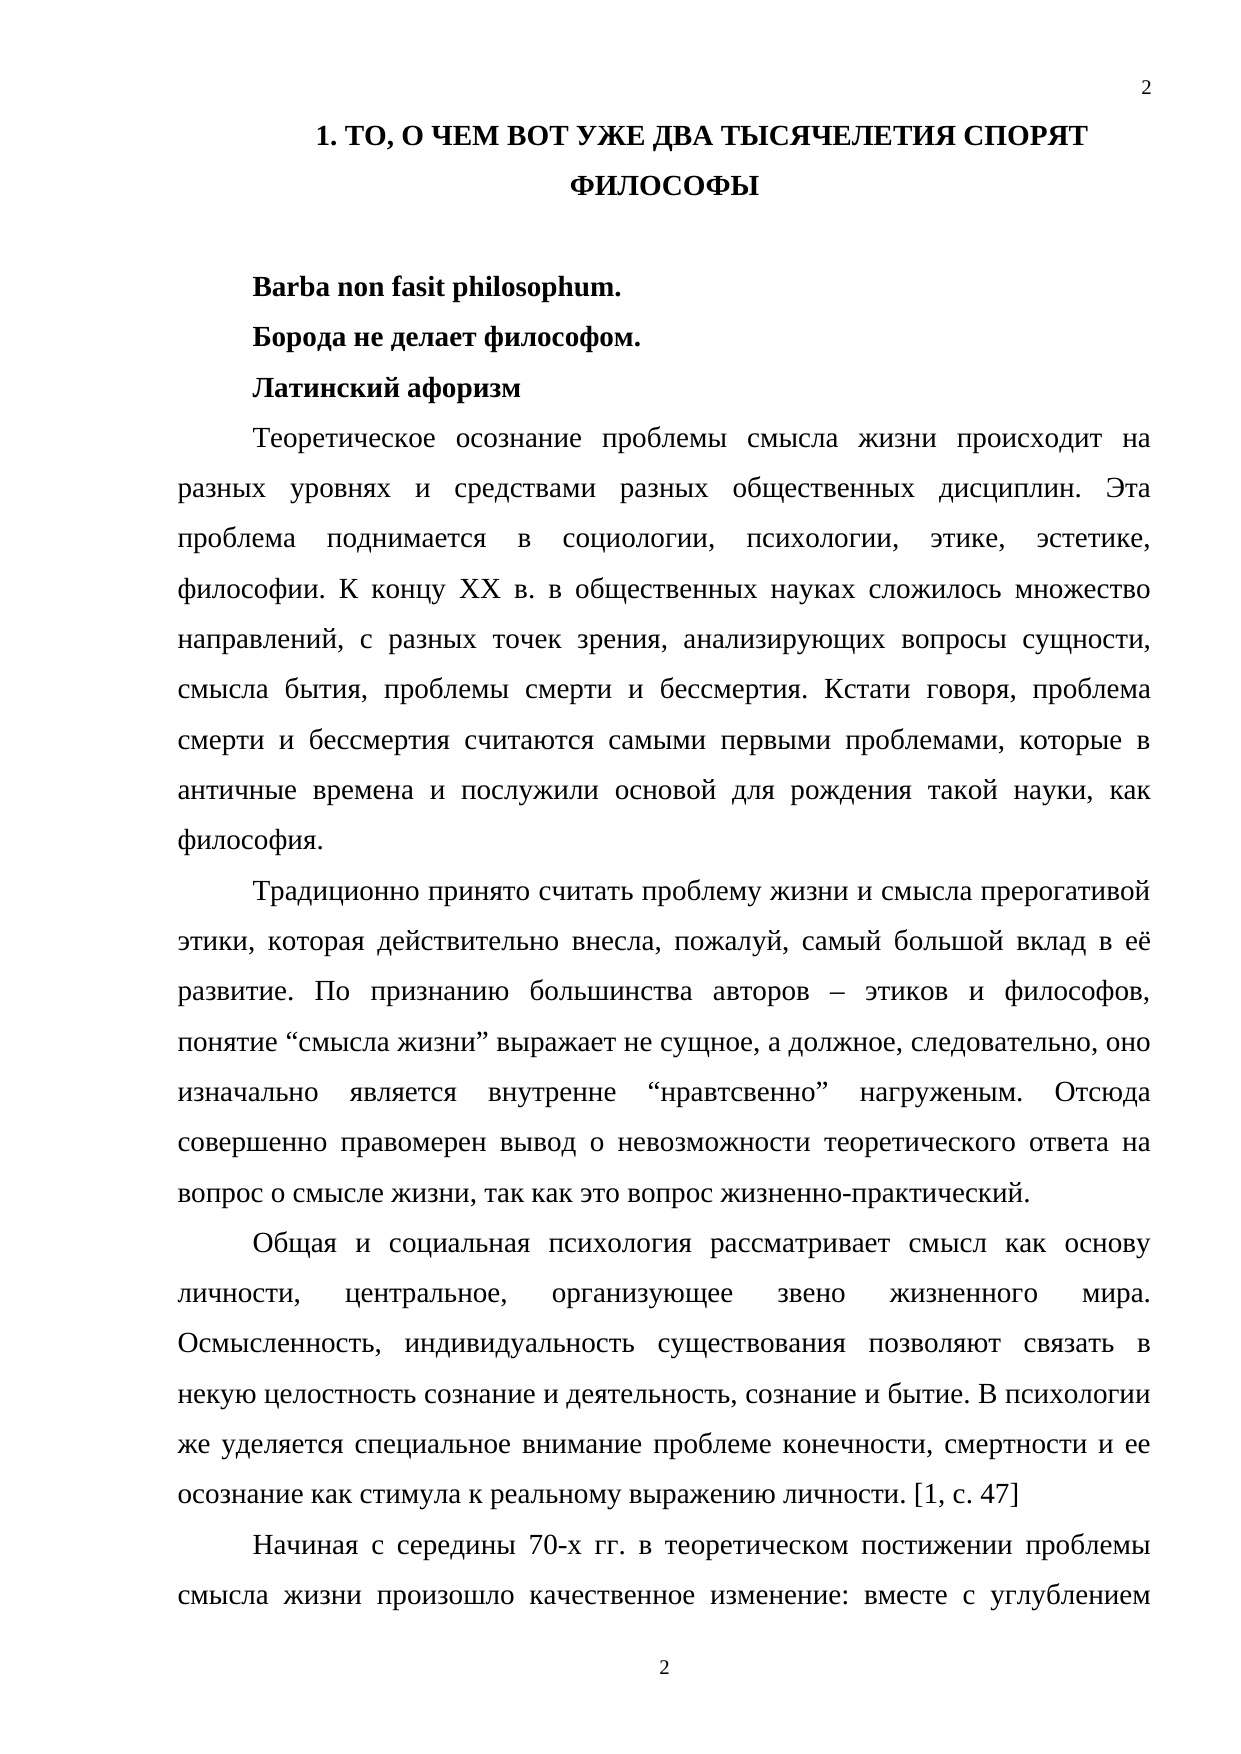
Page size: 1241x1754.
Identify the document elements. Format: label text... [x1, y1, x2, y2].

text Борода не делает философом. [177, 319, 1152, 353]
subtitle 1. ТО, О ЧЕМ ВОТ УЖЕ ДВА ТЫСЯЧЕЛЕТИЯ СПОРЯТ ФИЛОСОФЫ [177, 118, 1152, 202]
text Латинский афоризм [177, 370, 1152, 403]
text Barba non fasit philosophum. [177, 269, 1152, 303]
text Теоретическое осознание проблемы смысла жизни происходит на разных уровнях и средствами разных общественных дисциплин. Эта проблема поднимается в социологии, психологии, этике, эстетике, философии. К концу ХХ в. в общественных науках сложилось множество направлений, с разных точек зрения, анализирующих вопросы сущности, смысла бытия, проблемы смерти и бессмертия. Кстати говоря, проблема смерти и бессмертия считаются самыми первыми проблемами, которые в античные времена и послужили основой для рождения такой науки, как философия. [177, 420, 1152, 856]
text Общая и социальная психология рассматривает смысл как основу личности, центральное, организующее звено жизненного мира. Осмысленность, индивидуальность существования позволяют связать в некую целостность сознание и деятельность, сознание и бытие. В психологии же уделяется специальное внимание проблеме конечности, смертности и ее осознание как стимула к реальному выражению личности. [1, c. 47] [177, 1225, 1152, 1510]
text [177, 1527, 1152, 1611]
text Традиционно принято считать проблему жизни и смысла прерогативой этики, которая действительно внесла, пожалуй, самый большой вклад в её развитие. По признанию большинства авторов – этиков и философов, понятие “смысла жизни” выражает не сущное, а должное, следовательно, оно изначально является внутренне “нравтсвенно” нагруженым. Отсюда совершенно правомерен вывод о невозможности теоретического ответа на вопрос о смысле жизни, так как это вопрос жизненно-практический. [177, 873, 1152, 1208]
